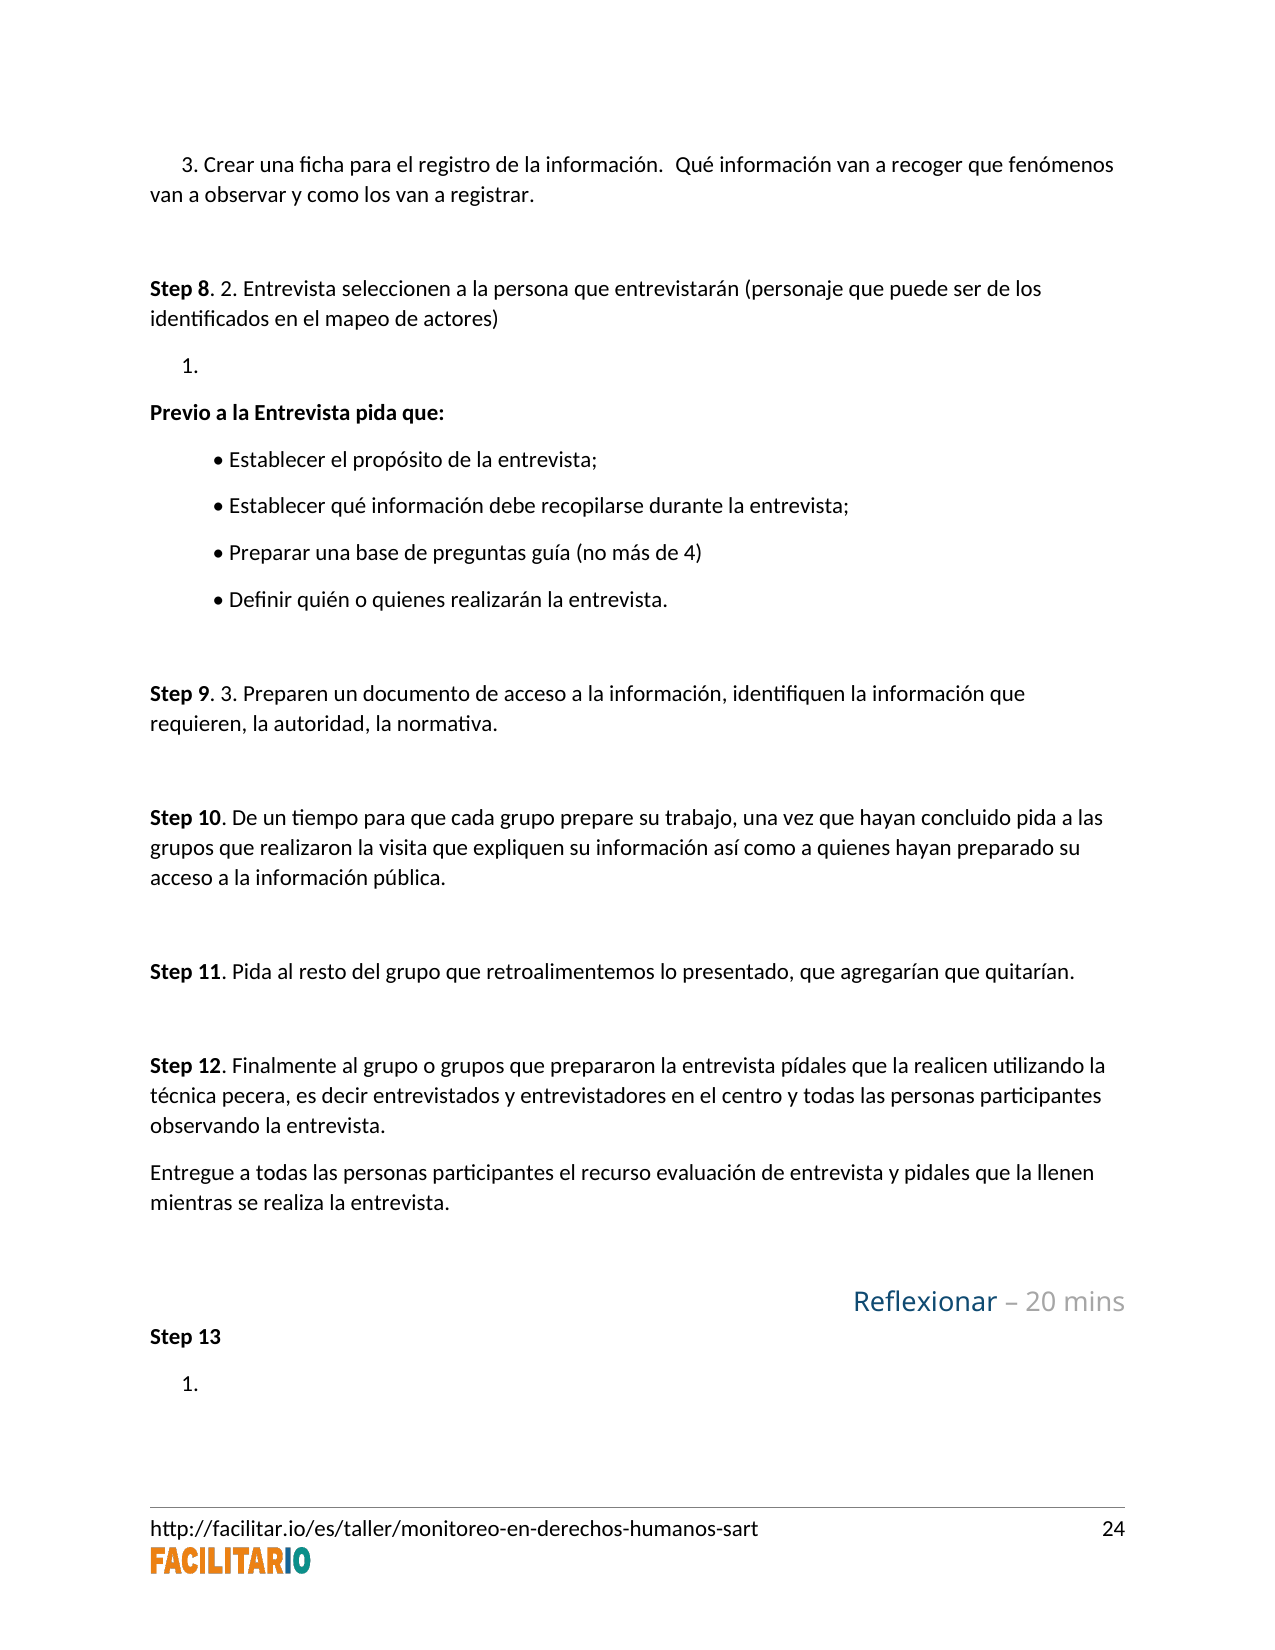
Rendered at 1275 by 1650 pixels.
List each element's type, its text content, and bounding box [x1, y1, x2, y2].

text Step 8. 2. Entrevista seleccionen a la persona que entrevistarán (personaje que puede ser de los identificados en el mapeo de actores) [150, 274, 1125, 332]
text • Definir quién o quienes realizarán la entrevista. [150, 585, 1125, 613]
text • Preparar una base de preguntas guía (no más de 4) [150, 538, 1125, 567]
text • Establecer el propósito de la entrevista; [150, 445, 1125, 473]
text Step 9. 3. Preparen un documento de acceso a la información, identifiquen la información que requieren, la autoridad, la normativa. [150, 679, 1125, 737]
subtitle Reflexionar – 20 mins [150, 1282, 1125, 1319]
text 1. [150, 351, 1125, 379]
text Previo a la Entrevista pida que: [150, 398, 1125, 426]
text Step 12. Finalmente al grupo o grupos que prepararon la entrevista pídales que la realicen utilizando la técnica pecera, es decir entrevistados y entrevistadores en el centro y todas las personas participantes observando la entrevista. [150, 1051, 1125, 1139]
text Step 11. Pida al resto del grupo que retroalimentemos lo presentado, que agregarían que quitarían. [150, 957, 1125, 985]
text 1. [150, 1369, 1125, 1397]
text Step 13 [150, 1322, 1125, 1350]
text • Establecer qué información debe recopilarse durante la entrevista; [150, 492, 1125, 520]
picture [145, 1544, 315, 1576]
text Entregue a todas las personas participantes el recurso evaluación de entrevista y pidales que la llenen mientras se realiza la entrevista. [150, 1158, 1125, 1217]
text Step 10. De un tiempo para que cada grupo prepare su trabajo, una vez que hayan concluido pida a las grupos que realizaron la visita que expliquen su información así como a quienes hayan preparado su acceso a la información pública. [150, 803, 1125, 892]
text 3. Crear una ficha para el registro de la información. Qué información van a recoger que fenómenos van a observar y como los van a registrar. [150, 150, 1125, 208]
